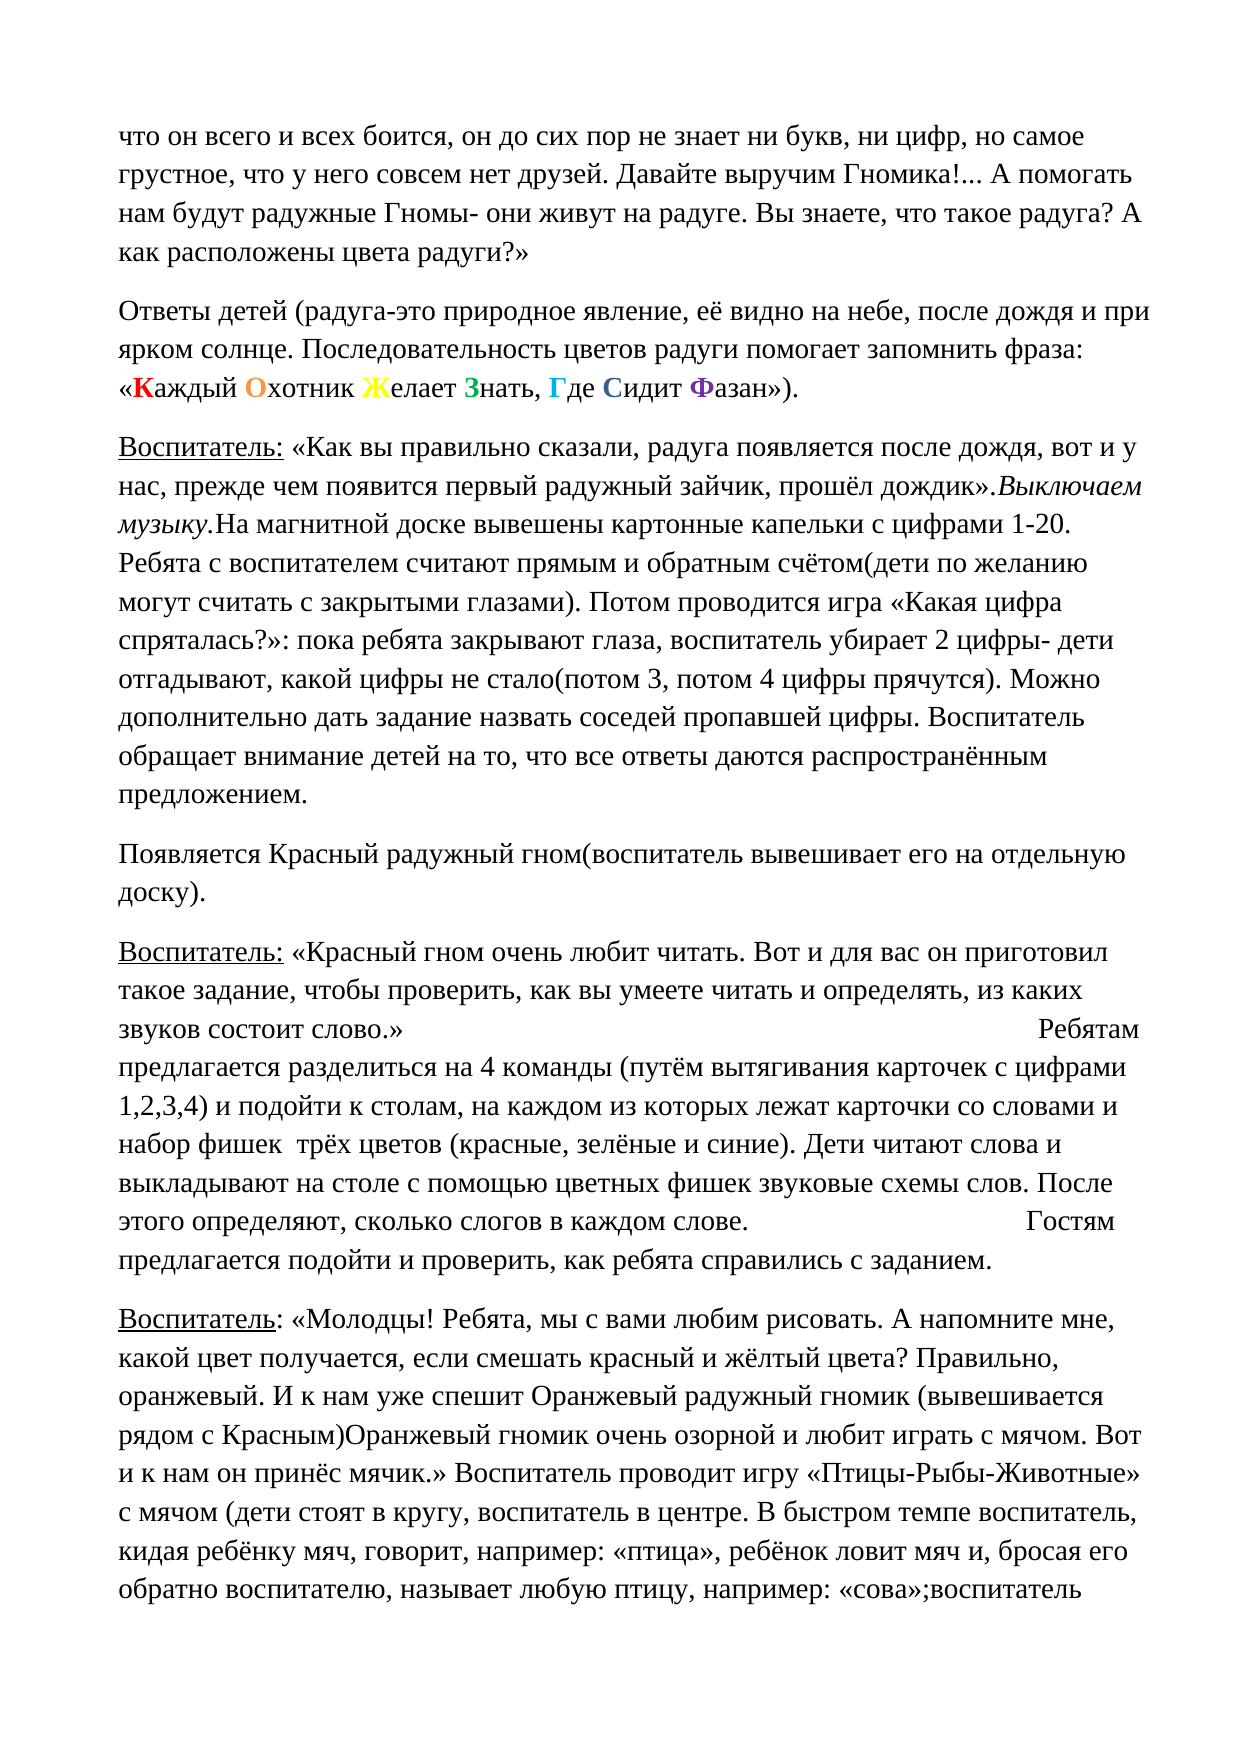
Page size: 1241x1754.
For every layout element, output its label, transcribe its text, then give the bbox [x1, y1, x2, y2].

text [118, 118, 1152, 267]
text Ответы детей (радуга-это природное явление, её видно на небе, после дождя и при ярком солнце. Последовательность цветов радуги помогает запомнить фраза: «Каждый Охотник Желает Знать, Где Сидит Фазан»). [118, 293, 1152, 404]
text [118, 1301, 1152, 1605]
text Воспитатель: «Как вы правильно сказали, радуга появляется после дождя, вот и у нас, прежде чем появится первый радужный зайчик, прошёл дождик».Выключаем музыку.На магнитной доске вывешены картонные капельки с цифрами 1-20. Ребята с воспитателем считают прямым и обратным счётом(дети по желанию могут считать с закрытыми глазами). Потом проводится игра «Какая цифра спряталась?»: пока ребята закрывают глаза, воспитатель убирает 2 цифры- дети отгадывают, какой цифры не стало(потом 3, потом 4 цифры прячутся). Можно дополнительно дать задание назвать соседей пропавшей цифры. Воспитатель обращает внимание детей на то, что все ответы даются распространённым предложением. [118, 429, 1152, 810]
text Воспитатель: «Красный гном очень любит читать. Вот и для вас он приготовил такое задание, чтобы проверить, как вы умеете читать и определять, из каких звуков состоит слово.» Ребятам предлагается разделиться на 4 команды (путём вытягивания карточек с цифрами 1,2,3,4) и подойти к столам, на каждом из которых лежат карточки со словами и набор фишек трёх цветов (красные, зелёные и синие). Дети читают слова и выкладывают на столе с помощью цветных фишек звуковые схемы слов. После этого определяют, сколько слогов в каждом слове. Гостям предлагается подойти и проверить, как ребята справились с заданием. [118, 934, 1152, 1276]
text Появляется Красный радужный гном(воспитатель вывешивает его на отдельную доску). [118, 836, 1152, 908]
